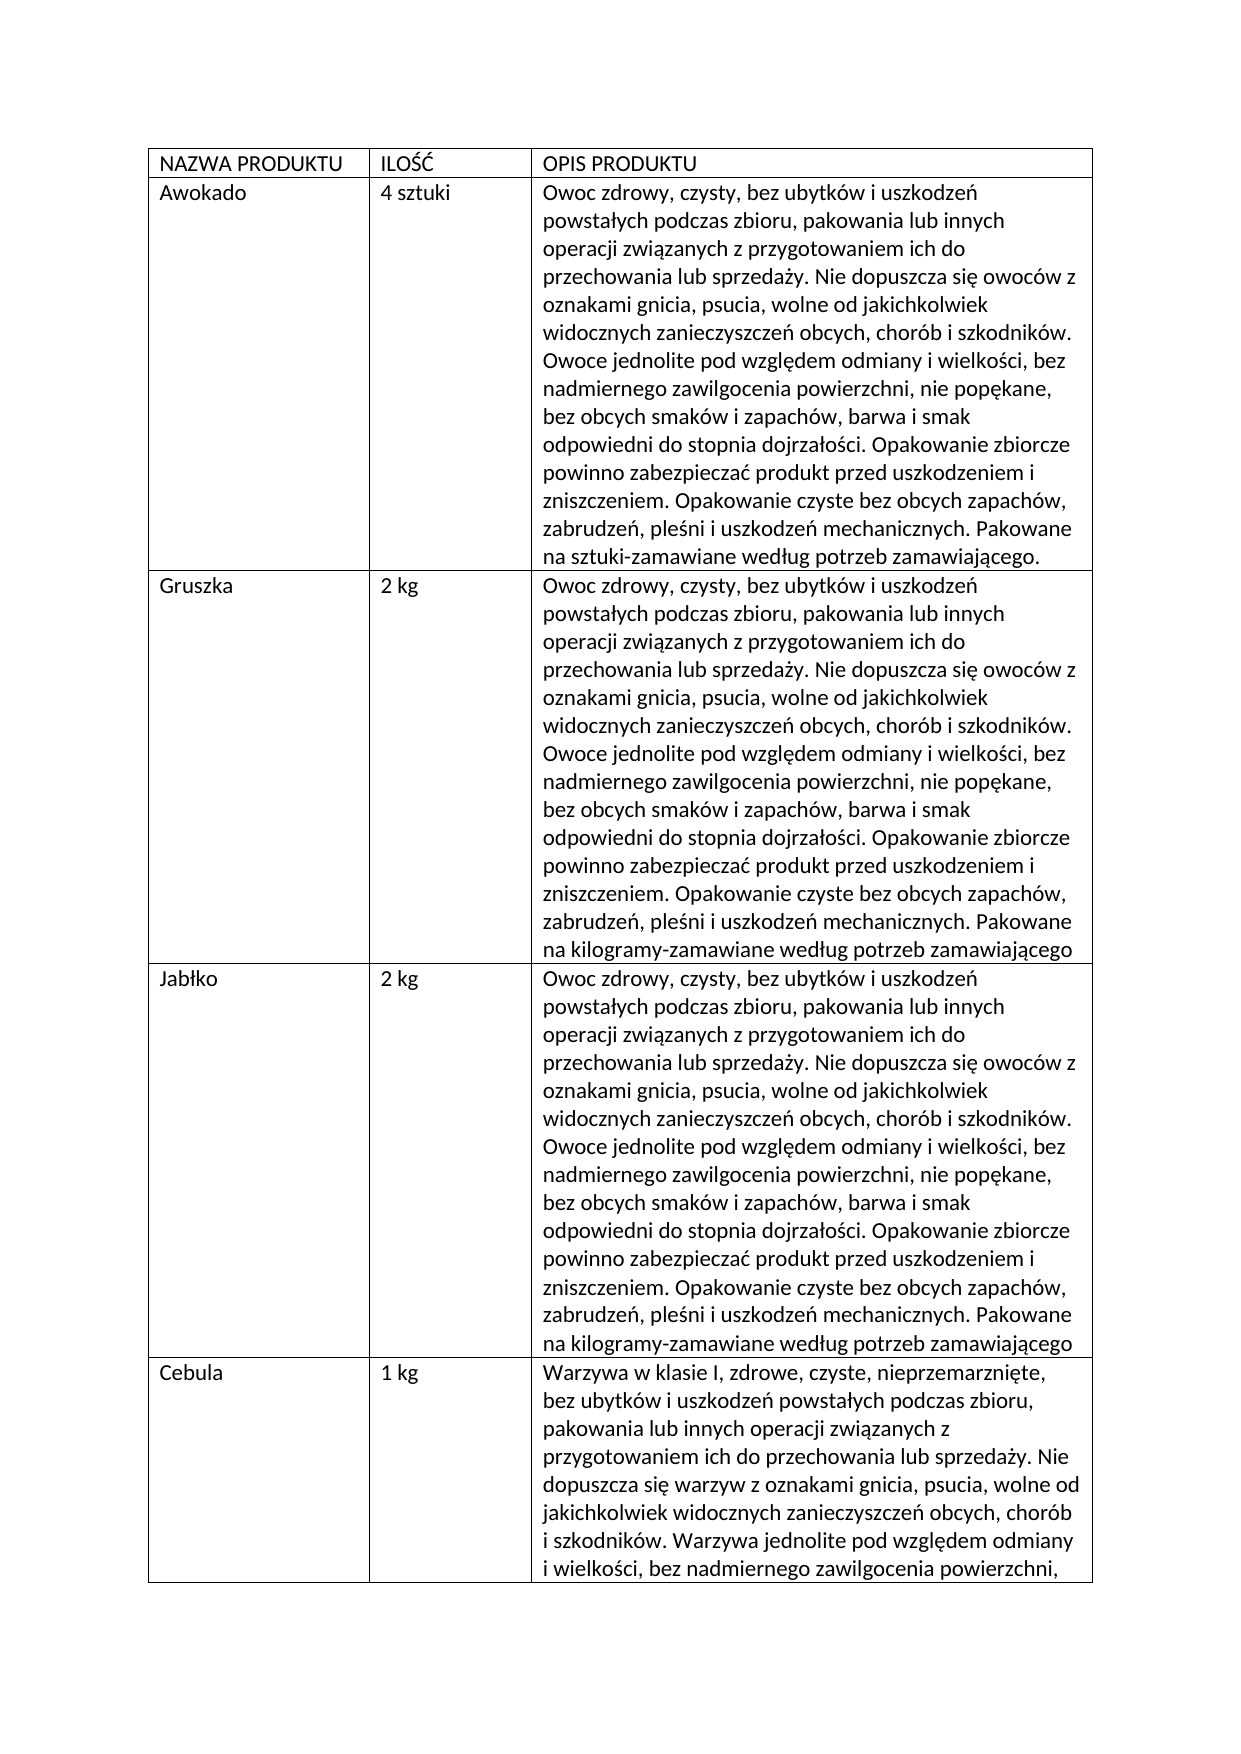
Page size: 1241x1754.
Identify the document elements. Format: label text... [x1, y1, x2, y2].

table_cell Gruszka [149, 571, 369, 963]
table_cell Cebula [149, 1358, 369, 1582]
table_cell 2 kg [370, 571, 531, 963]
table_cell 4 sztuki [370, 178, 531, 570]
table_header OPIS PRODUKTU [532, 149, 1092, 177]
table_cell Owoc zdrowy, czysty, bez ubytków i uszkodzeń powstałych podczas zbioru, pakowania lub innych operacji związanych z przygotowaniem ich do przechowania lub sprzedaży. Nie dopuszcza się owoców z oznakami gnicia, psucia, wolne od jakichkolwiek widocznych zanieczyszczeń obcych, chorób i szkodników. Owoce jednolite pod względem odmiany i wielkości, bez nadmiernego zawilgocenia powierzchni, nie popękane, bez obcych smaków i zapachów, barwa i smak odpowiedni do stopnia dojrzałości. Opakowanie zbiorcze powinno zabezpieczać produkt przed uszkodzeniem i zniszczeniem. Opakowanie czyste bez obcych zapachów, zabrudzeń, pleśni i uszkodzeń mechanicznych. Pakowane na sztuki-zamawiane według potrzeb zamawiającego. [532, 178, 1092, 570]
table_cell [532, 1358, 1092, 1582]
table_cell 1 kg [370, 1358, 531, 1582]
table_cell 2 kg [370, 964, 531, 1357]
table_cell Jabłko [149, 964, 369, 1357]
table_cell Owoc zdrowy, czysty, bez ubytków i uszkodzeń powstałych podczas zbioru, pakowania lub innych operacji związanych z przygotowaniem ich do przechowania lub sprzedaży. Nie dopuszcza się owoców z oznakami gnicia, psucia, wolne od jakichkolwiek widocznych zanieczyszczeń obcych, chorób i szkodników. Owoce jednolite pod względem odmiany i wielkości, bez nadmiernego zawilgocenia powierzchni, nie popękane, bez obcych smaków i zapachów, barwa i smak odpowiedni do stopnia dojrzałości. Opakowanie zbiorcze powinno zabezpieczać produkt przed uszkodzeniem i zniszczeniem. Opakowanie czyste bez obcych zapachów, zabrudzeń, pleśni i uszkodzeń mechanicznych. Pakowane na kilogramy-zamawiane według potrzeb zamawiającego [532, 964, 1092, 1357]
table_header NAZWA PRODUKTU [149, 149, 369, 177]
table_cell Awokado [149, 178, 369, 570]
table_cell Owoc zdrowy, czysty, bez ubytków i uszkodzeń powstałych podczas zbioru, pakowania lub innych operacji związanych z przygotowaniem ich do przechowania lub sprzedaży. Nie dopuszcza się owoców z oznakami gnicia, psucia, wolne od jakichkolwiek widocznych zanieczyszczeń obcych, chorób i szkodników. Owoce jednolite pod względem odmiany i wielkości, bez nadmiernego zawilgocenia powierzchni, nie popękane, bez obcych smaków i zapachów, barwa i smak odpowiedni do stopnia dojrzałości. Opakowanie zbiorcze powinno zabezpieczać produkt przed uszkodzeniem i zniszczeniem. Opakowanie czyste bez obcych zapachów, zabrudzeń, pleśni i uszkodzeń mechanicznych. Pakowane na kilogramy-zamawiane według potrzeb zamawiającego [532, 571, 1092, 963]
table_header ILOŚĆ [370, 149, 531, 177]
